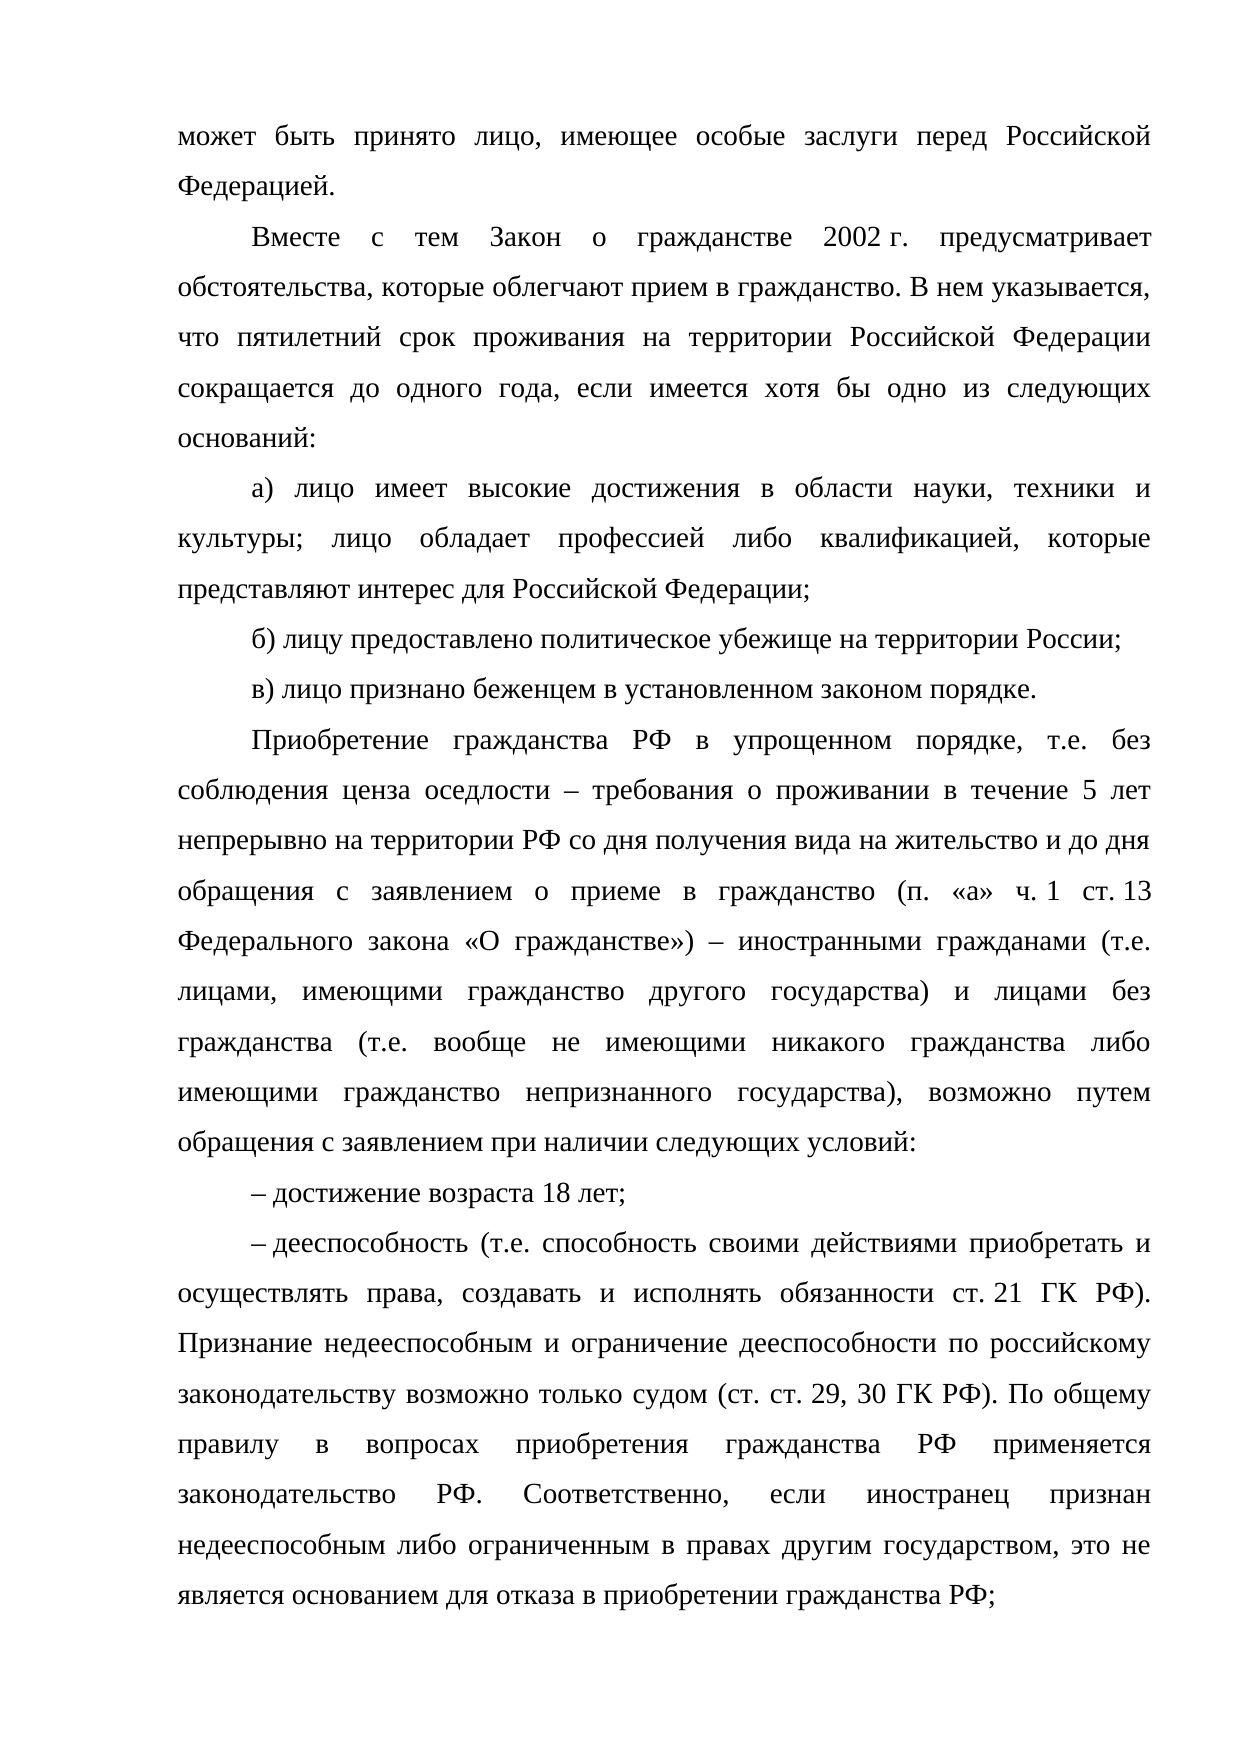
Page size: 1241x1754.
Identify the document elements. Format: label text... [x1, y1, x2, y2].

text в) лицо признано беженцем в установленном законом порядке. [177, 672, 1152, 705]
text – дееспособность (т.е. способность своими действиями приобретать и осуществлять права, создавать и исполнять обязанности ст. 21 ГК РФ). Признание недееспособным и ограничение дееспособности по российскому законодательству возможно только судом (ст. ст. 29, 30 ГК РФ). По общему правилу в вопросах приобретения гражданства РФ применяется законодательство РФ. Соответственно, если иностранец признан недееспособным либо ограниченным в правах другим государством, это не является основанием для отказа в приобретении гражданства РФ; [177, 1225, 1152, 1611]
text Приобретение гражданства РФ в упрощенном порядке, т.е. без соблюдения ценза оседлости – требования о проживании в течение 5 лет непрерывно на территории РФ со дня получения вида на жительство и до дня обращения с заявлением о приеме в гражданство (п. «а» ч. 1 ст. 13 Федерального закона «О гражданстве») – иностранными гражданами (т.е. лицами, имеющими гражданство другого государства) и лицами без гражданства (т.е. вообще не имеющими никакого гражданства либо имеющими гражданство непризнанного государства), возможно путем обращения с заявлением при наличии следующих условий: [177, 722, 1152, 1158]
text – достижение возраста 18 лет; [177, 1175, 1152, 1208]
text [177, 118, 1152, 202]
text б) лицу предоставлено политическое убежище на территории России; [177, 621, 1152, 655]
text а) лицо имеет высокие достижения в области науки, техники и культуры; лицо обладает профессией либо квалификацией, которые представляют интерес для Российской Федерации; [177, 470, 1152, 604]
text Вместе с тем Закон о гражданстве 2002 г. предусматривает обстоятельства, которые облегчают прием в гражданство. В нем указывается, что пятилетний срок проживания на территории Российской Федерации сокращается до одного года, если имеется хотя бы одно из следующих оснований: [177, 219, 1152, 453]
